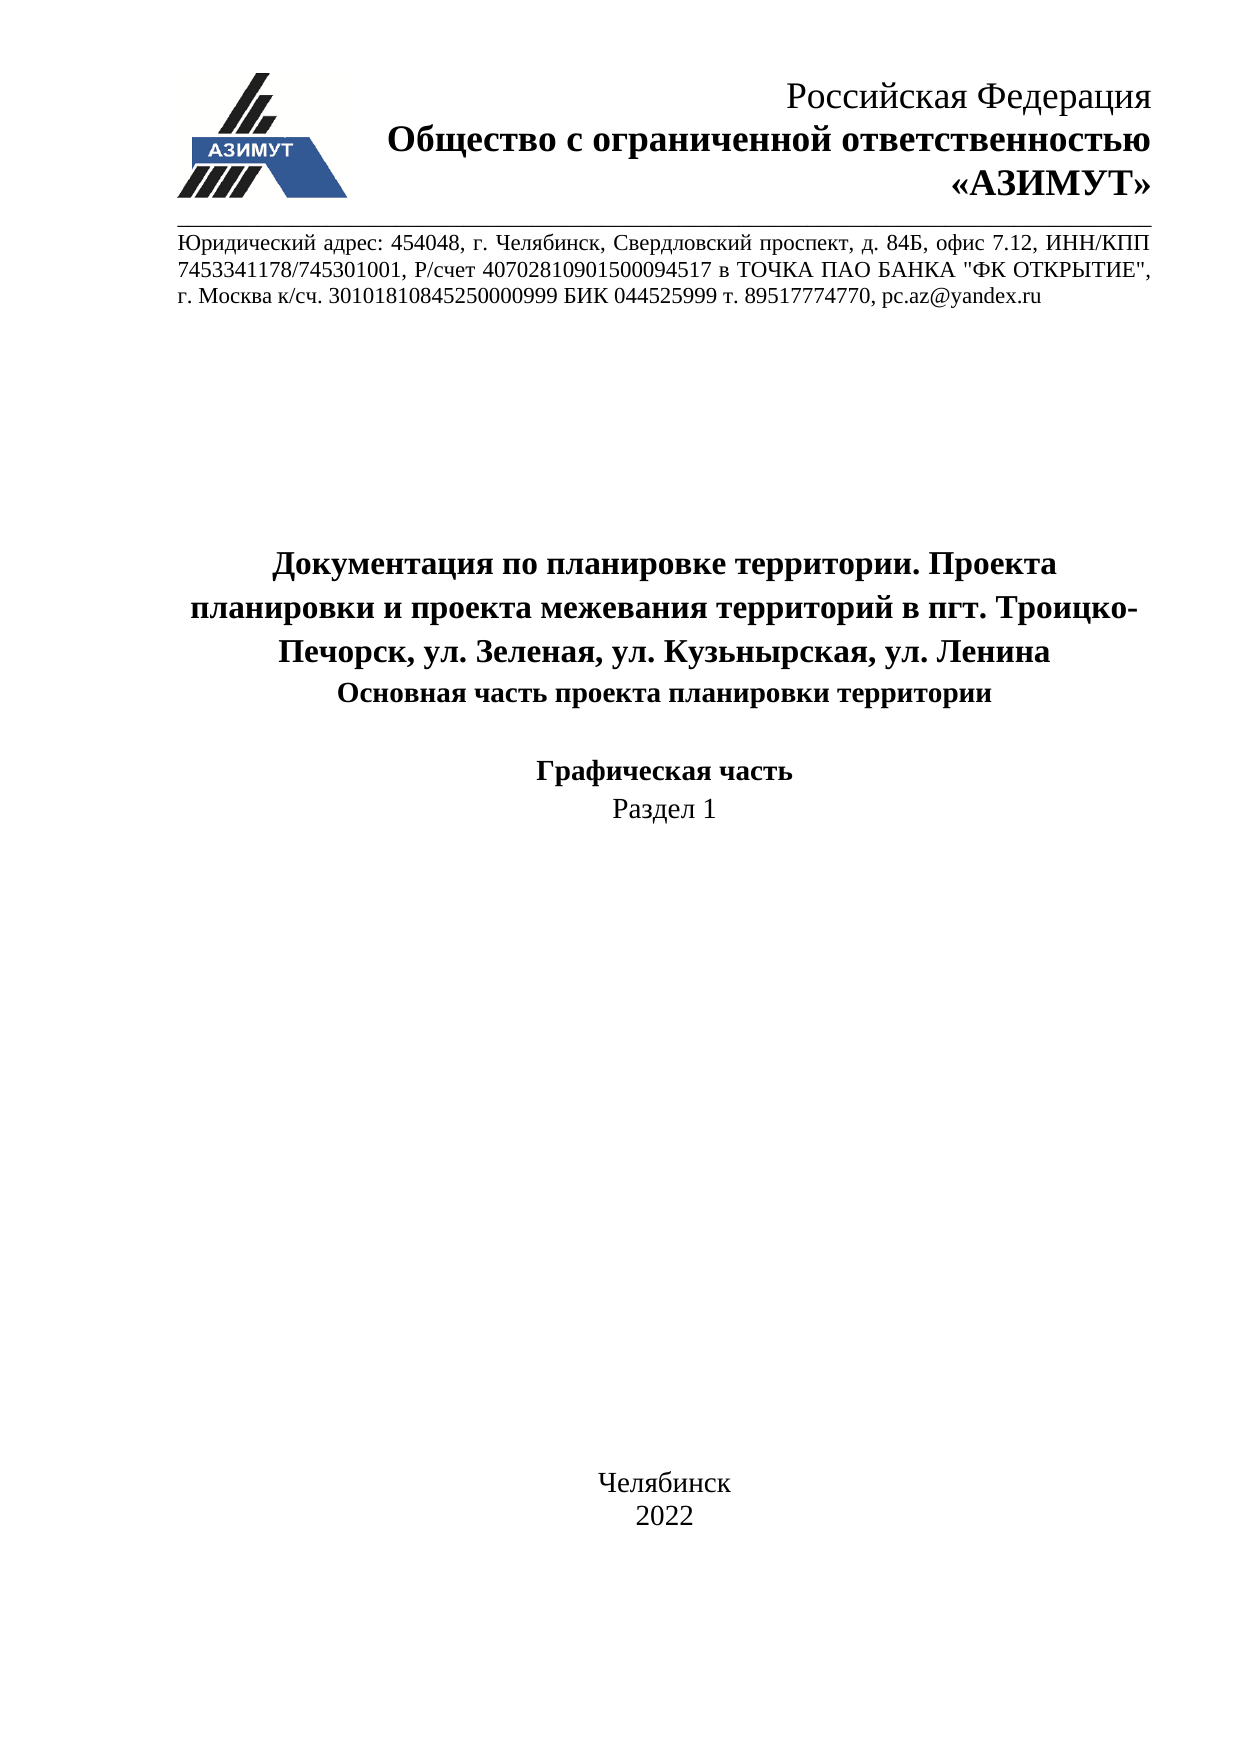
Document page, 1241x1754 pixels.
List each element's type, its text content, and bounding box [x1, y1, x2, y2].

text Документация по планировке территории. Проекта планировки и проекта межевания территорий в пгт. Троицко-Печорск, ул. Зеленая, ул. Кузьнырская, ул. Ленина [177, 543, 1152, 670]
picture [177, 73, 348, 199]
text Раздел 1 [177, 791, 1152, 825]
text 2022 [177, 1498, 1152, 1532]
text Основная часть проекта планировки территории [177, 676, 1152, 709]
text Челябинск [177, 1465, 1152, 1498]
text Графическая часть [177, 753, 1152, 786]
